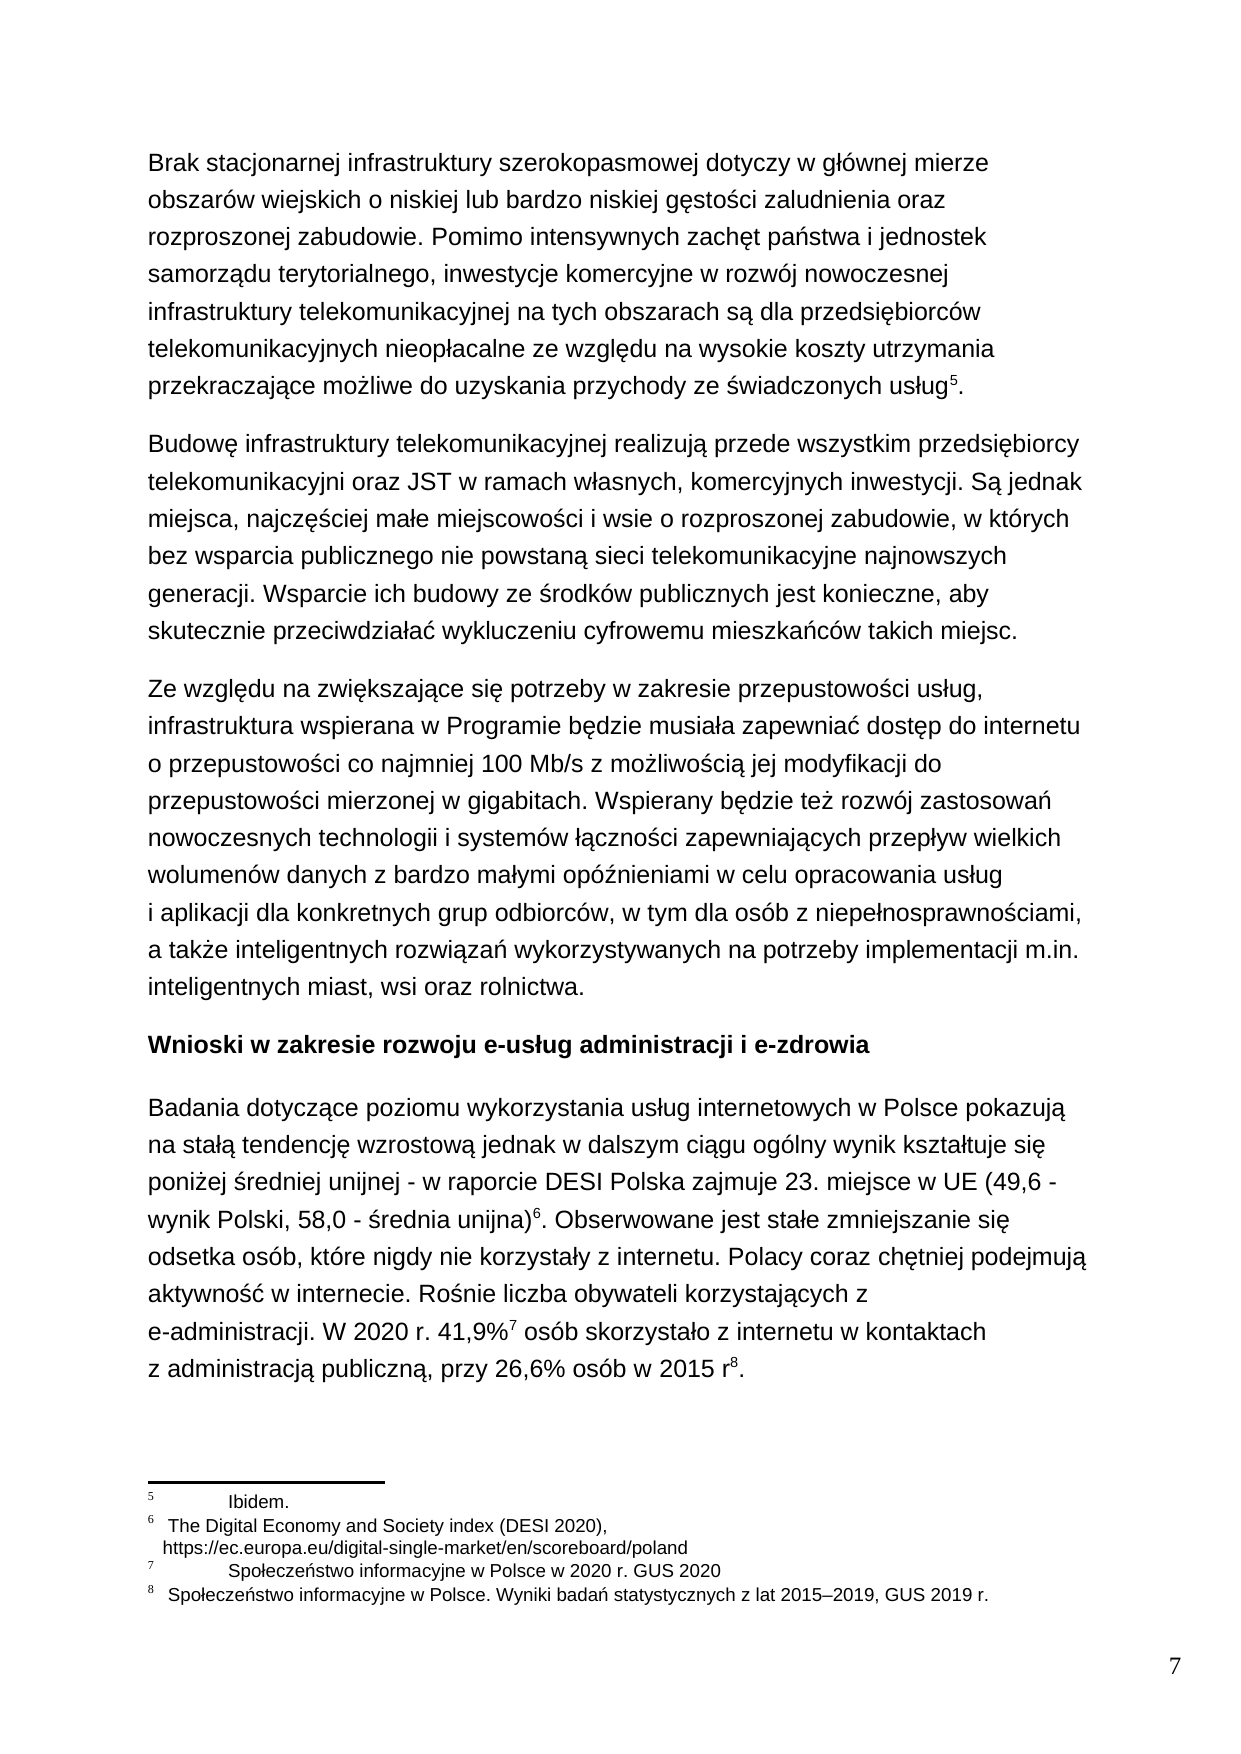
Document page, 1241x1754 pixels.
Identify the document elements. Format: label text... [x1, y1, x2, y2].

text Ze względu na zwiększające się potrzeby w zakresie przepustowości usług, infrastruktura wspierana w Programie będzie musiała zapewniać dostęp do internetu o przepustowości co najmniej 100 Mb/s z możliwością jej modyfikacji do przepustowości mierzonej w gigabitach. Wspierany będzie też rozwój zastosowań nowoczesnych technologii i systemów łączności zapewniających przepływ wielkich wolumenów danych z bardzo małymi opóźnieniami w celu opracowania usług i aplikacji dla konkretnych grup odbiorców, w tym dla osób z niepełnosprawnościami, a także inteligentnych rozwiązań wykorzystywanych na potrzeby implementacji m.in. inteligentnych miast, wsi oraz rolnictwa. [148, 674, 1093, 1001]
subtitle Wnioski w zakresie rozwoju e-usług administracji i e-zdrowia [148, 1031, 1093, 1059]
text Badania dotyczące poziomu wykorzystania usług internetowych w Polsce pokazują na stałą tendencję wzrostową jednak w dalszym ciągu ogólny wynik kształtuje się poniżej średniej unijnej - w raporcie DESI Polska zajmuje 23. miejsce w UE (49,6 - wynik Polski, 58,0 - średnia unijna). Obserwowane jest stałe zmniejszanie się odsetka osób, które nigdy nie korzystały z internetu. Polacy coraz chętniej podejmują aktywność w internecie. Rośnie liczba obywateli korzystających z e-administracji. W 2020 r. 41,9% osób skorzystało z internetu w kontaktach z administracją publiczną, przy 26,6% osób w 2015 r. [148, 1093, 1093, 1383]
text Brak stacjonarnej infrastruktury szerokopasmowej dotyczy w głównej mierze obszarów wiejskich o niskiej lub bardzo niskiej gęstości zaludnienia oraz rozproszonej zabudowie. Pomimo intensywnych zachęt państwa i jednostek samorządu terytorialnego, inwestycje komercyjne w rozwój nowoczesnej infrastruktury telekomunikacyjnej na tych obszarach są dla przedsiębiorców telekomunikacyjnych nieopłacalne ze względu na wysokie koszty utrzymania przekraczające możliwe do uzyskania przychody ze świadczonych usług. [148, 148, 1093, 400]
text Budowę infrastruktury telekomunikacyjnej realizują przede wszystkim przedsiębiorcy telekomunikacyjni oraz JST w ramach własnych, komercyjnych inwestycji. Są jednak miejsca, najczęściej małe miejscowości i wsie o rozproszonej zabudowie, w których bez wsparcia publicznego nie powstaną sieci telekomunikacyjne najnowszych generacji. Wsparcie ich budowy ze środków publicznych jest konieczne, aby skutecznie przeciwdziałać wykluczeniu cyfrowemu mieszkańców takich miejsc. [148, 429, 1093, 645]
